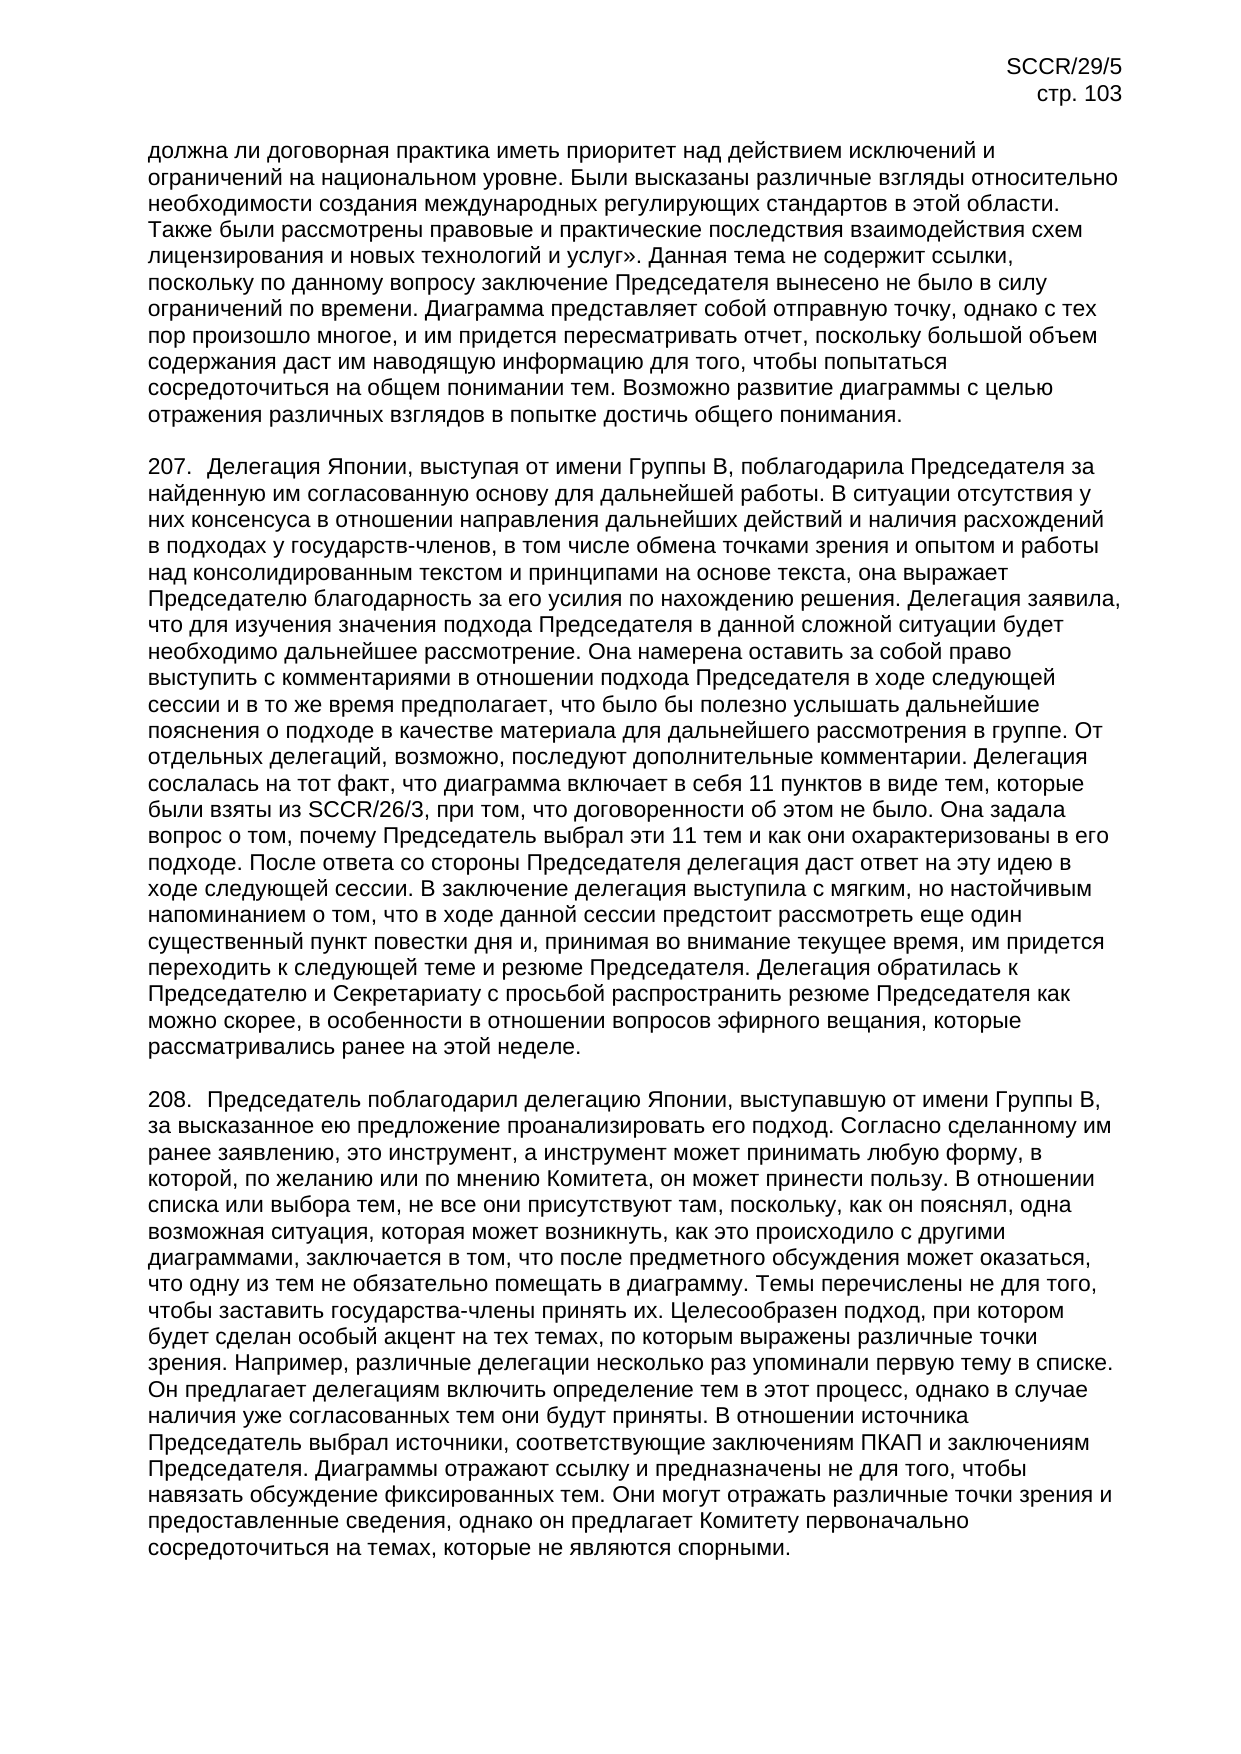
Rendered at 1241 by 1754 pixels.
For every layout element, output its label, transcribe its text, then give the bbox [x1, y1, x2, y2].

list Делегация Японии, выступая от имени Группы B, поблагодарила Председателя за найденную им согласованную основу для дальнейшей работы. В ситуации отсутствия у них консенсуса в отношении направления дальнейших действий и наличия расхождений в подходах у государств-членов, в том числе обмена точками зрения и опытом и работы над консолидированным текстом и принципами на основе текста, она выражает Председателю благодарность за его усилия по нахождению решения. Делегация заявила, что для изучения значения подхода Председателя в данной сложной ситуации будет необходимо дальнейшее рассмотрение. Она намерена оставить за собой право выступить с комментариями в отношении подхода Председателя в ходе следующей сессии и в то же время предполагает, что было бы полезно услышать дальнейшие пояснения о подходе в качестве материала для дальнейшего рассмотрения в группе. От отдельных делегаций, возможно, последуют дополнительные комментарии. Делегация сослалась на тот факт, что диаграмма включает в себя 11 пунктов в виде тем, которые были взяты из SCCR/26/3, при том, что договоренности об этом не было. Она задала вопрос о том, почему Председатель выбрал эти 11 тем и как они охарактеризованы в его подходе. После ответа со стороны Председателя делегация даст ответ на эту идею в ходе следующей сессии. В заключение делегация выступила с мягким, но настойчивым напоминанием о том, что в ходе данной сессии предстоит рассмотреть еще один существенный пункт повестки дня и, принимая во внимание текущее время, им придется переходить к следующей теме и резюме Председателя. Делегация обратилась к Председателю и Секретариату с просьбой распространить резюме Председателя как можно скорее, в особенности в отношении вопросов эфирного вещания, которые рассматривались ранее на этой неделе. [148, 453, 1122, 1059]
list Председатель поблагодарил делегацию Японии, выступавшую от имени Группы B, за высказанное ею предложение проанализировать его подход. Согласно сделанному им ранее заявлению, это инструмент, а инструмент может принимать любую форму, в которой, по желанию или по мнению Комитета, он может принести пользу. В отношении списка или выбора тем, не все они присутствуют там, поскольку, как он пояснял, одна возможная ситуация, которая может возникнуть, как это происходило с другими диаграммами, заключается в том, что после предметного обсуждения может оказаться, что одну из тем не обязательно помещать в диаграмму. Темы перечислены не для того, чтобы заставить государства-члены принять их. Целесообразен подход, при котором будет сделан особый акцент на тех темах, по которым выражены различные точки зрения. Например, различные делегации несколько раз упоминали первую тему в списке. Он предлагает делегациям включить определение тем в этот процесс, однако в случае наличия уже согласованных тем они будут приняты. В отношении источника Председатель выбрал источники, соответствующие заключениям ПКАП и заключениям Председателя. Диаграммы отражают ссылку и предназначены не для того, чтобы навязать обсуждение фиксированных тем. Они могут отражать различные точки зрения и предоставленные сведения, однако он предлагает Комитету первоначально сосредоточиться на темах, которые не являются спорными. [148, 1086, 1122, 1560]
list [148, 137, 1122, 427]
